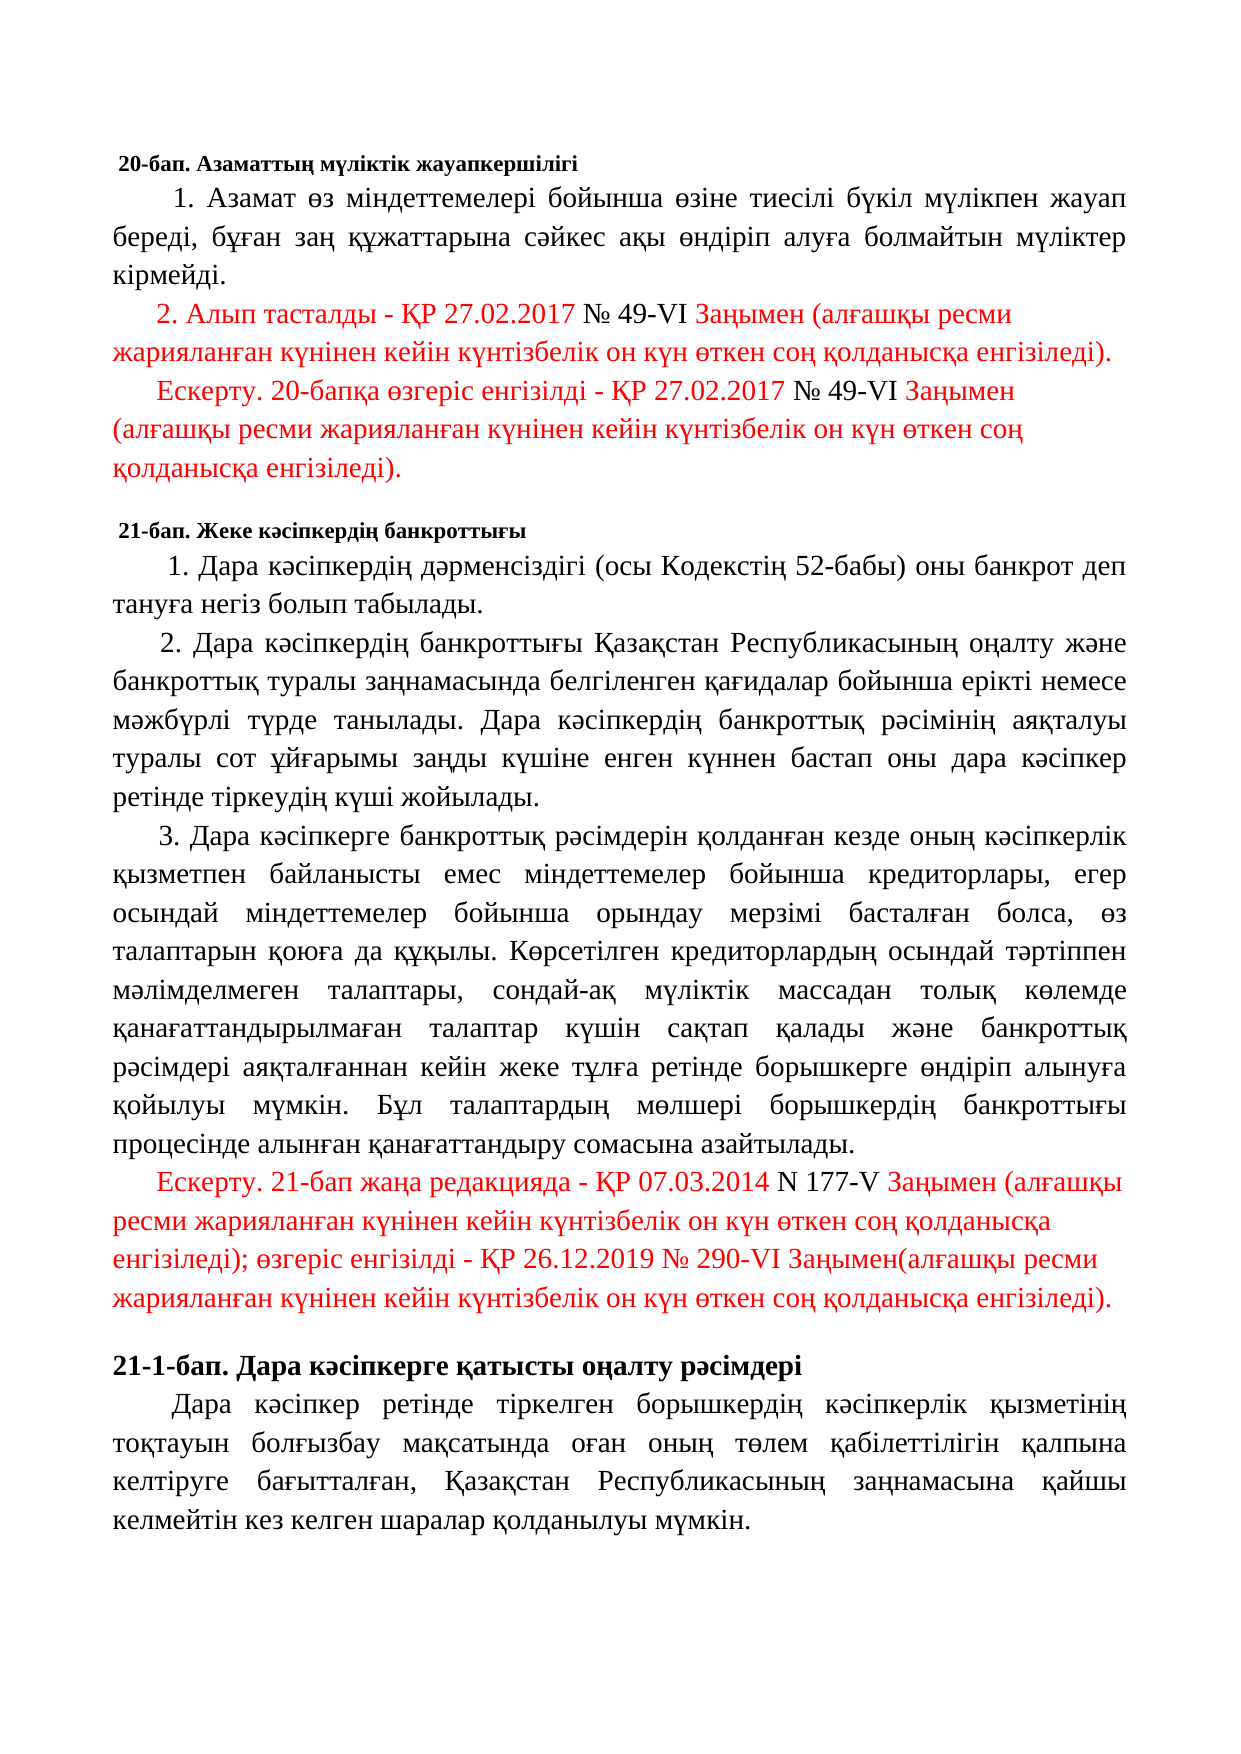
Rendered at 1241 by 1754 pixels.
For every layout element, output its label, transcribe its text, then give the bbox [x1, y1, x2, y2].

text 1. Дара кәсiпкердiң дәрменсiздiгi (осы Кодекстiң 52-бабы) оны банкрот деп тануға негiз болып табылады. [112, 548, 1128, 620]
text 3. Дара кәсiпкерге банкроттық рәсiмдерiн қолданған кезде оның кәсiпкерлiк қызметпен байланысты емес мiндеттемелер бойынша кредиторлары, егер осындай мiндеттемелер бойынша орындау мерзiмi басталған болса, өз талаптарын қоюға да құқылы. Көрсетілген кредиторлардың осындай тәртiппен мәлiмделмеген талаптары, сондай-ақ мүліктік массадан толық көлемде қанағаттандырылмаған талаптар күшiн сақтап қалады және банкроттық рәсiмдері аяқталғаннан кейiн жеке тұлға ретiнде борышкерге өндiрiп алынуға қойылуы мүмкiн. Бұл талаптардың мөлшерi борышкердiң банкроттығы процесiнде алынған қанағаттандыру сомасына азайтылады. [112, 818, 1128, 1159]
text 21-бап. Жеке кәсiпкердiң банкроттығы [112, 518, 1128, 544]
text 2. Алып тасталды - ҚР 27.02.2017 № 49-VI Заңымен (алғашқы ресми жарияланған күнінен кейін күнтізбелік он күн өткен соң қолданысқа енгізіледі). Ескерту. 20-бапқа өзгеріс енгізілді - ҚР 27.02.2017 № 49-VI Заңымен (алғашқы ресми жарияланған күнінен кейін күнтізбелік он күн өткен соң қолданысқа енгізіледі). [112, 296, 1128, 514]
text Ескерту. 21-бап жаңа редакцияда - ҚР 07.03.2014 N 177-V Заңымен (алғашқы ресми жарияланған күнінен кейін күнтізбелік он күн өткен соң қолданысқа енгізіледі); өзгеріс енгізілді - ҚР 26.12.2019 № 290-VІ Заңымен(алғашқы ресми жарияланған күнінен кейін күнтізбелік он күн өткен соң қолданысқа енгізіледі). [112, 1164, 1128, 1344]
text 2. Дара кәсіпкердің банкроттығы Қазақстан Республикасының оңалту және банкроттық туралы заңнамасында белгіленген қағидалар бойынша ерiктi немесе мәжбүрлi түрде танылады. Дара кәсiпкердің банкроттық рәсімінің аяқталуы туралы сот ұйғарымы заңды күшіне енген күннен бастап оны дара кәсiпкер ретiнде тiркеудiң күшi жойылады. [112, 625, 1128, 813]
text 20-бап. Азаматтың мүлiктiк жауапкершiлiгi [112, 150, 1128, 176]
text Дара кәсіпкер ретінде тіркелген борышкердің кәсіпкерлік қызметінің тоқтауын болғызбау мақсатында оған оның төлем қабілеттілігін қалпына келтіруге бағытталған, Қазақстан Республикасының заңнамасына қайшы келмейтін кез келген шаралар қолданылуы мүмкін. [112, 1386, 1128, 1535]
text 1. Азамат өз мiндеттемелерi бойынша өзiне тиесiлi бүкiл мүлiкпен жауап бередi, бұған заң құжаттарына сәйкес ақы өндiрiп алуға болмайтын мүлiктер кiрмейдi. [112, 180, 1128, 291]
text 21-1-бап. Дара кәсіпкерге қатысты оңалту рәсімдері [112, 1348, 1128, 1381]
